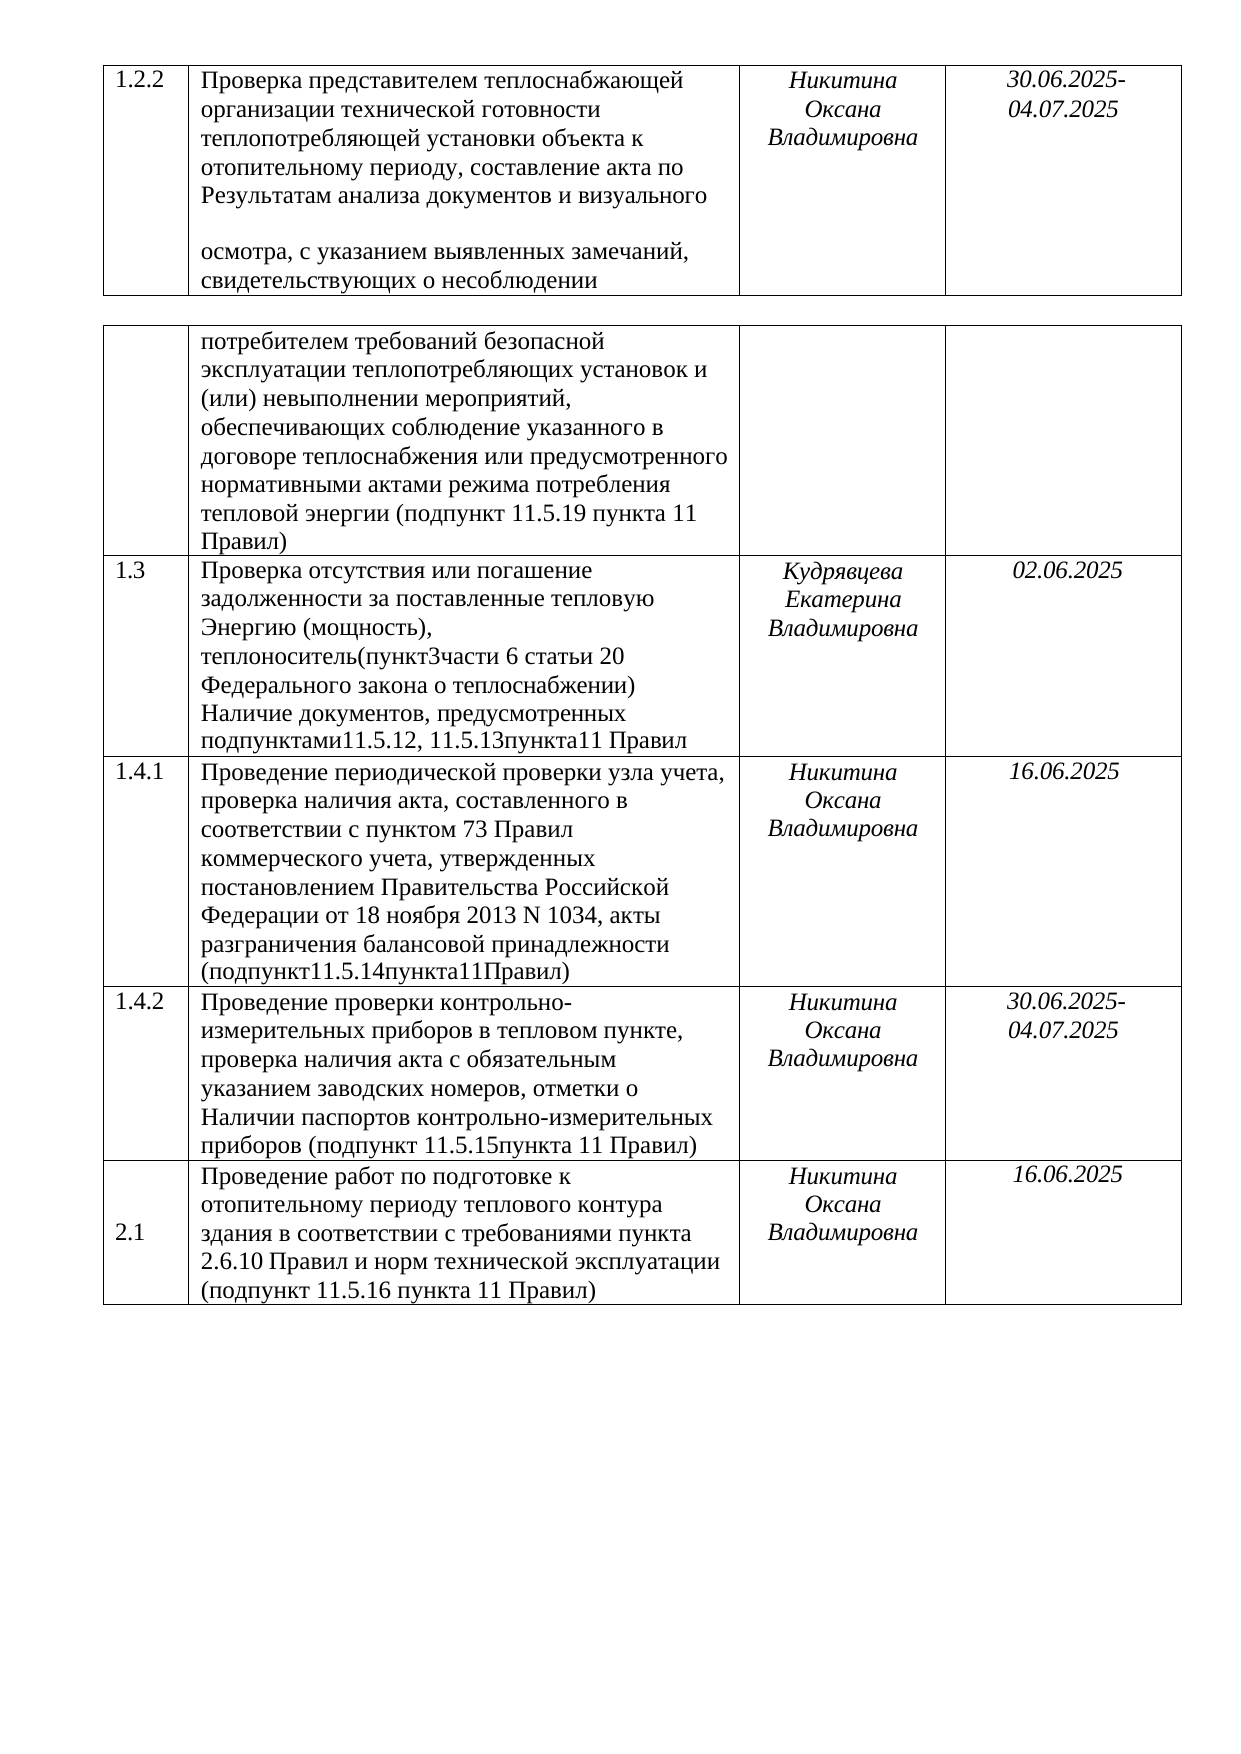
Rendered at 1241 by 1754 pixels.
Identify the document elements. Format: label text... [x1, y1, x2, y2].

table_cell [946, 66, 1181, 295]
table_cell 1.2.2 [104, 66, 188, 295]
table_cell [740, 66, 945, 295]
table_header [946, 326, 1181, 555]
table_cell Никитина Оксана Владимировна [740, 987, 945, 1160]
table_cell 1.3 [104, 556, 188, 756]
table_cell Проведение работ по подготовке к отопительному периоду теплового контура здания в соответствии с требованиями пункта 2.6.10 Правил и норм технической эксплуатации (подпункт 11.5.16 пункта 11 Правил) [189, 1161, 739, 1304]
table_cell 16.06.2025 [946, 757, 1181, 986]
table_header потребителем требований безопасной эксплуатации теплопотребляющих установок и (или) невыполнении мероприятий, обеспечивающих соблюдение указанного в договоре теплоснабжения или предусмотренного нормативными актами режима потребления тепловой энергии (подпункт 11.5.19 пункта 11 Правил) [189, 326, 739, 555]
table_cell Проведение периодической проверки узла учета, проверка наличия акта, составленного в соответствии с пунктом 73 Правил коммерческого учета, утвержденных постановлением Правительства Российской Федерации от 18 ноября 2013 N 1034, акты разграничения балансовой принадлежности (подпункт11.5.14пункта11Правил) [189, 757, 739, 986]
table_cell 30.06.2025- 04.07.2025 [946, 987, 1181, 1160]
table_cell Проверка отсутствия или погашение задолженности за поставленные тепловую Энергию (мощность), теплоноситель(пункт3части 6 статьи 20 Федерального закона о теплоснабжении) Наличие документов, предусмотренных подпунктами11.5.12, 11.5.13пункта11 Правил [189, 556, 739, 756]
table_cell 1.4.2 [104, 987, 188, 1160]
table_header [104, 326, 188, 555]
table_header [740, 326, 945, 555]
table_cell 1.4.1 [104, 757, 188, 986]
table_cell Никитина Оксана Владимировна [740, 757, 945, 986]
table_cell Кудрявцева Екатерина Владимировна [740, 556, 945, 756]
table_cell 2.1 [104, 1161, 188, 1304]
table_cell 02.06.2025 [946, 556, 1181, 756]
table_cell Проверка представителем теплоснабжающей организации технической готовности теплопотребляющей установки объекта к отопительному периоду, составление акта по Результатам анализа документов и визуального осмотра, с указанием выявленных замечаний, свидетельствующих о несоблюдении [189, 66, 739, 295]
table_cell 16.06.2025 [946, 1161, 1181, 1304]
table_cell Никитина Оксана Владимировна [740, 1161, 945, 1304]
table_cell Проведение проверки контрольно- измерительных приборов в тепловом пункте, проверка наличия акта с обязательным указанием заводских номеров, отметки о Наличии паспортов контрольно-измерительных приборов (подпункт 11.5.15пункта 11 Правил) [189, 987, 739, 1160]
